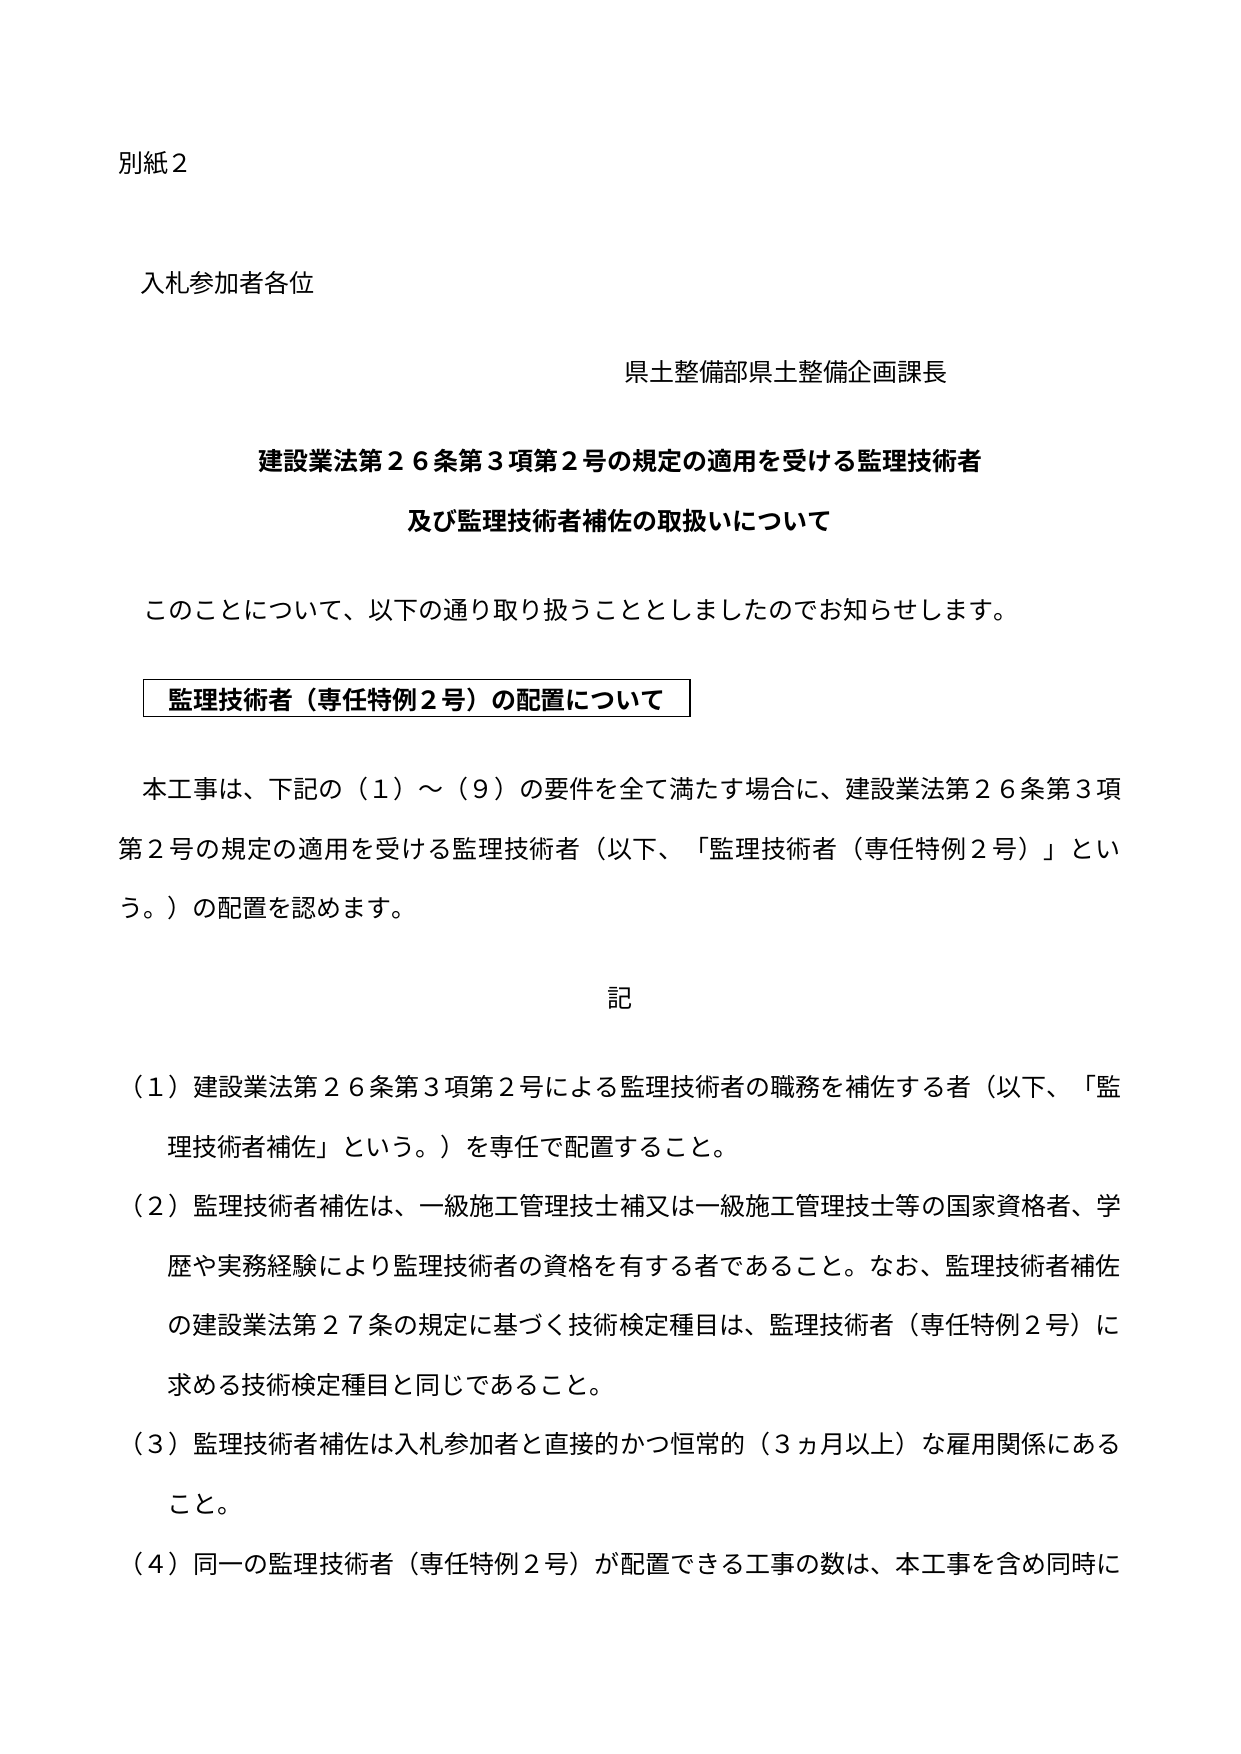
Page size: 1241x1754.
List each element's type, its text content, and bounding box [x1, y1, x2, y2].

text 監理技術者（専任特例２号）の配置について [118, 668, 1122, 728]
text 建設業法第２６条第３項第２号の規定の適用を受ける監理技術者 [118, 430, 1122, 490]
text （２）監理技術者補佐は、一級施工管理技士補又は一級施工管理技士等の国家資格者、学歴や実務経験により監理技術者の資格を有する者であること。なお、監理技術者補佐の建設業法第２７条の規定に基づく技術検定種目は、監理技術者（専任特例２号）に求める技術検定種目と同じであること。 [118, 1175, 1122, 1413]
text 入札参加者各位 [140, 251, 1122, 311]
text 及び監理技術者補佐の取扱いについて [118, 490, 1122, 549]
text 別紙２ [118, 132, 1122, 192]
text このことについて、以下の通り取り扱うこととしましたのでお知らせします。 [118, 579, 1122, 639]
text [118, 1532, 1122, 1592]
text 記 [118, 966, 1122, 1026]
text 県土整備部県土整備企画課長 [118, 341, 947, 400]
text 本工事は、下記の（１）～（９）の要件を全て満たす場合に、建設業法第２６条第３項第２号の規定の適用を受ける監理技術者（以下、「監理技術者（専任特例２号）」という。）の配置を認めます。 [118, 758, 1122, 937]
text （３）監理技術者補佐は入札参加者と直接的かつ恒常的（３ヵ月以上）な雇用関係にあること。 [118, 1413, 1122, 1532]
text （１）建設業法第２６条第３項第２号による監理技術者の職務を補佐する者（以下、「監理技術者補佐」という。）を専任で配置すること。 [118, 1056, 1122, 1175]
